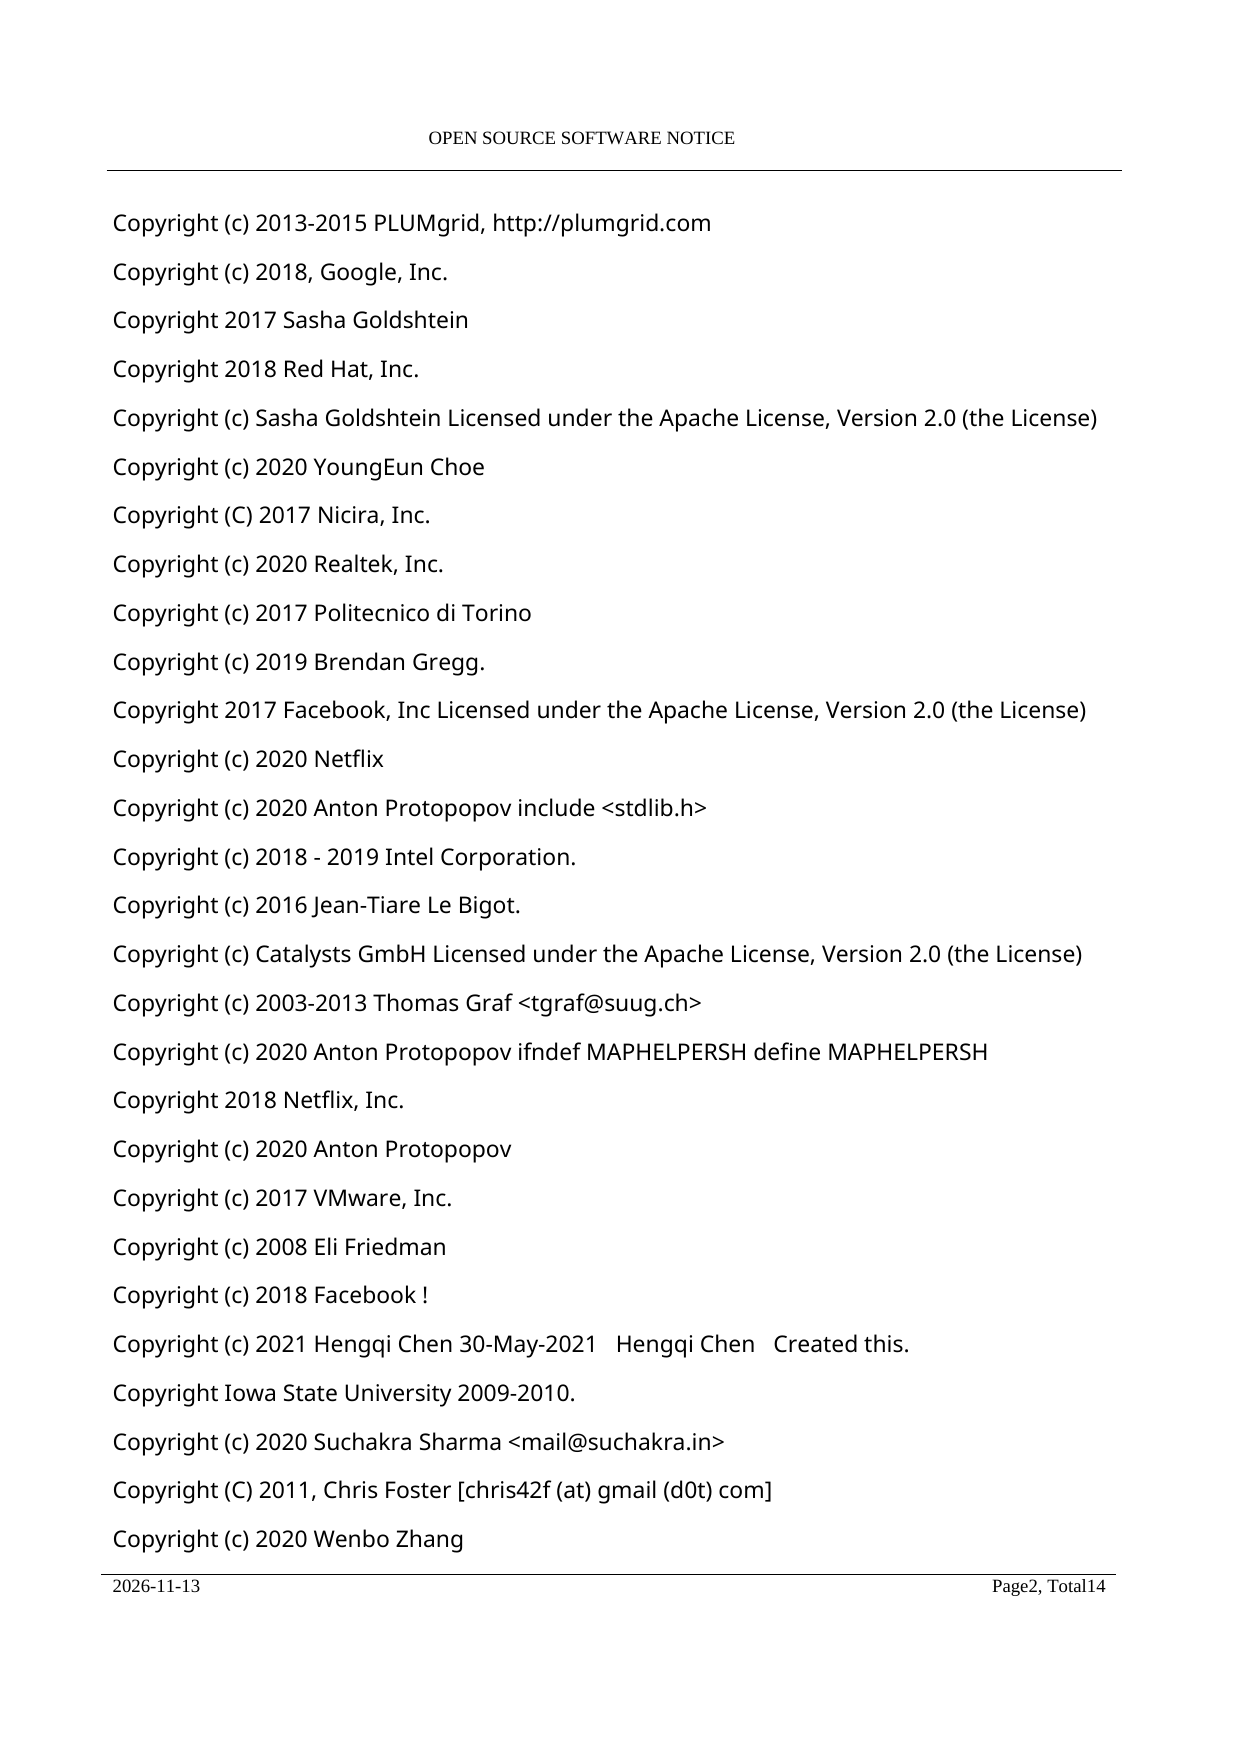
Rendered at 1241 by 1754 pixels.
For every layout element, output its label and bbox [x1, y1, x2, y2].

text [112, 206, 1128, 1555]
